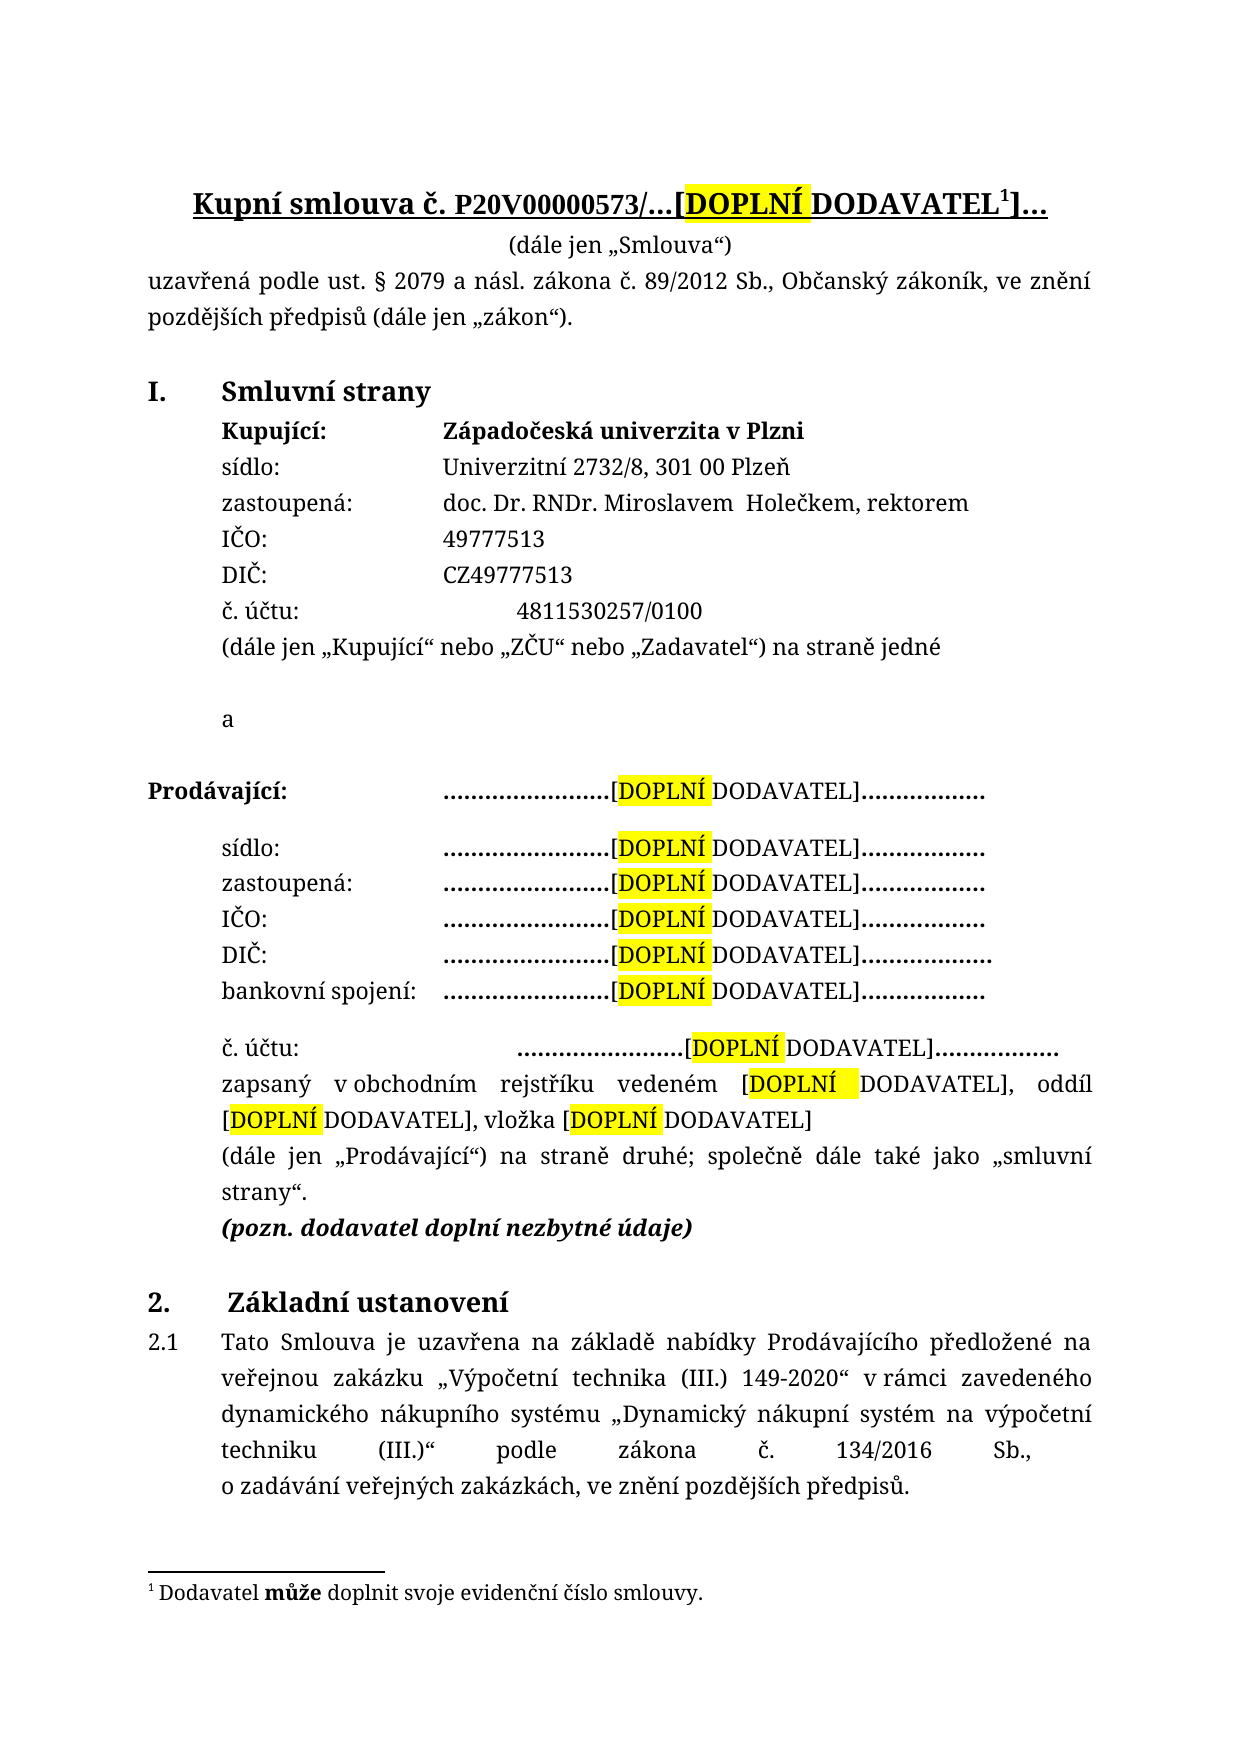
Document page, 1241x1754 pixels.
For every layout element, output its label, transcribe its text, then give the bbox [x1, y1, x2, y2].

text zapsaný v obchodním rejstříku vedeném [DOPLNÍ DODAVATEL], oddíl [DOPLNÍ DODAVATEL], vložka [DOPLNÍ DODAVATEL] [221, 1068, 1093, 1135]
text Kupující: Západočeská univerzita v Plzni [221, 415, 1093, 447]
text DIČ: CZ49777513 [221, 559, 1093, 590]
text IČO: ……………………[DOPLNÍ DODAVATEL]……………… [221, 903, 618, 934]
text 2.1 Tato Smlouva je uzavřena na základě nabídky Prodávajícího předložené na veřejnou zakázku „Výpočetní technika (III.) 149-2020“ v rámci zavedeného dynamického nákupního systému „Dynamický nákupní systém na výpočetní techniku (III.)“ podle zákona č. 134/2016 Sb., o zadávání veřejných zakázkách, ve znění pozdějších předpisů. [148, 1326, 1093, 1501]
text IČO: 49777513 [221, 523, 1093, 554]
text 2. Základní ustanovení [148, 1283, 1093, 1320]
text sídlo: ……………………[DOPLNÍ DODAVATEL]……………… [712, 831, 1093, 863]
text bankovní spojení: ……………………[DOPLNÍ DODAVATEL]……………… [712, 975, 1093, 1006]
text Kupní smlouva č. P20V00000573/...[DOPLNÍ DODAVATEL]… [148, 183, 1093, 223]
text (dále jen „Kupující“ nebo „ZČU“ nebo „Zadavatel“) na straně jedné [221, 631, 1093, 662]
text Prodávající: ……………………[DOPLNÍ DODAVATEL]……………… [148, 775, 618, 806]
text bankovní spojení: ……………………[DOPLNÍ DODAVATEL]……………… [148, 975, 618, 1006]
text IČO: ……………………[DOPLNÍ DODAVATEL]……………… [712, 903, 1093, 934]
text č. účtu: ……………………[DOPLNÍ DODAVATEL]……………… [785, 1032, 1093, 1063]
text DIČ: ……………………[DOPLNÍ DODAVATEL]………………. [221, 939, 618, 971]
text Prodávající: ……………………[DOPLNÍ DODAVATEL]……………… [712, 775, 1093, 806]
text č. účtu: 4811530257/0100 [221, 595, 1093, 626]
text (pozn. dodavatel doplní nezbytné údaje) [148, 1212, 1093, 1243]
text sídlo: ……………………[DOPLNÍ DODAVATEL]……………… [221, 831, 618, 863]
text zastoupená: doc. Dr. RNDr. Miroslavem Holečkem, rektorem [221, 487, 1093, 518]
text č. účtu: ……………………[DOPLNÍ DODAVATEL]……………… [221, 1032, 692, 1063]
text (dále jen „Prodávající“) na straně druhé; společně dále také jako „smluvní strany“. [221, 1140, 1093, 1207]
text uzavřená podle ust. § 2079 a násl. zákona č. 89/2012 Sb., Občanský zákoník, ve znění pozdějších předpisů (dále jen „zákon“). [148, 265, 1093, 332]
text I. Smluvní strany [148, 373, 1093, 410]
text a [221, 703, 1093, 734]
text sídlo: Univerzitní 2732/8, 301 00 Plzeň [221, 451, 1093, 482]
text zastoupená: ……………………[DOPLNÍ DODAVATEL]……………… [221, 867, 1093, 899]
text (dále jen „Smlouva“) [148, 229, 1093, 260]
text DIČ: ……………………[DOPLNÍ DODAVATEL]………………. [712, 939, 1093, 971]
